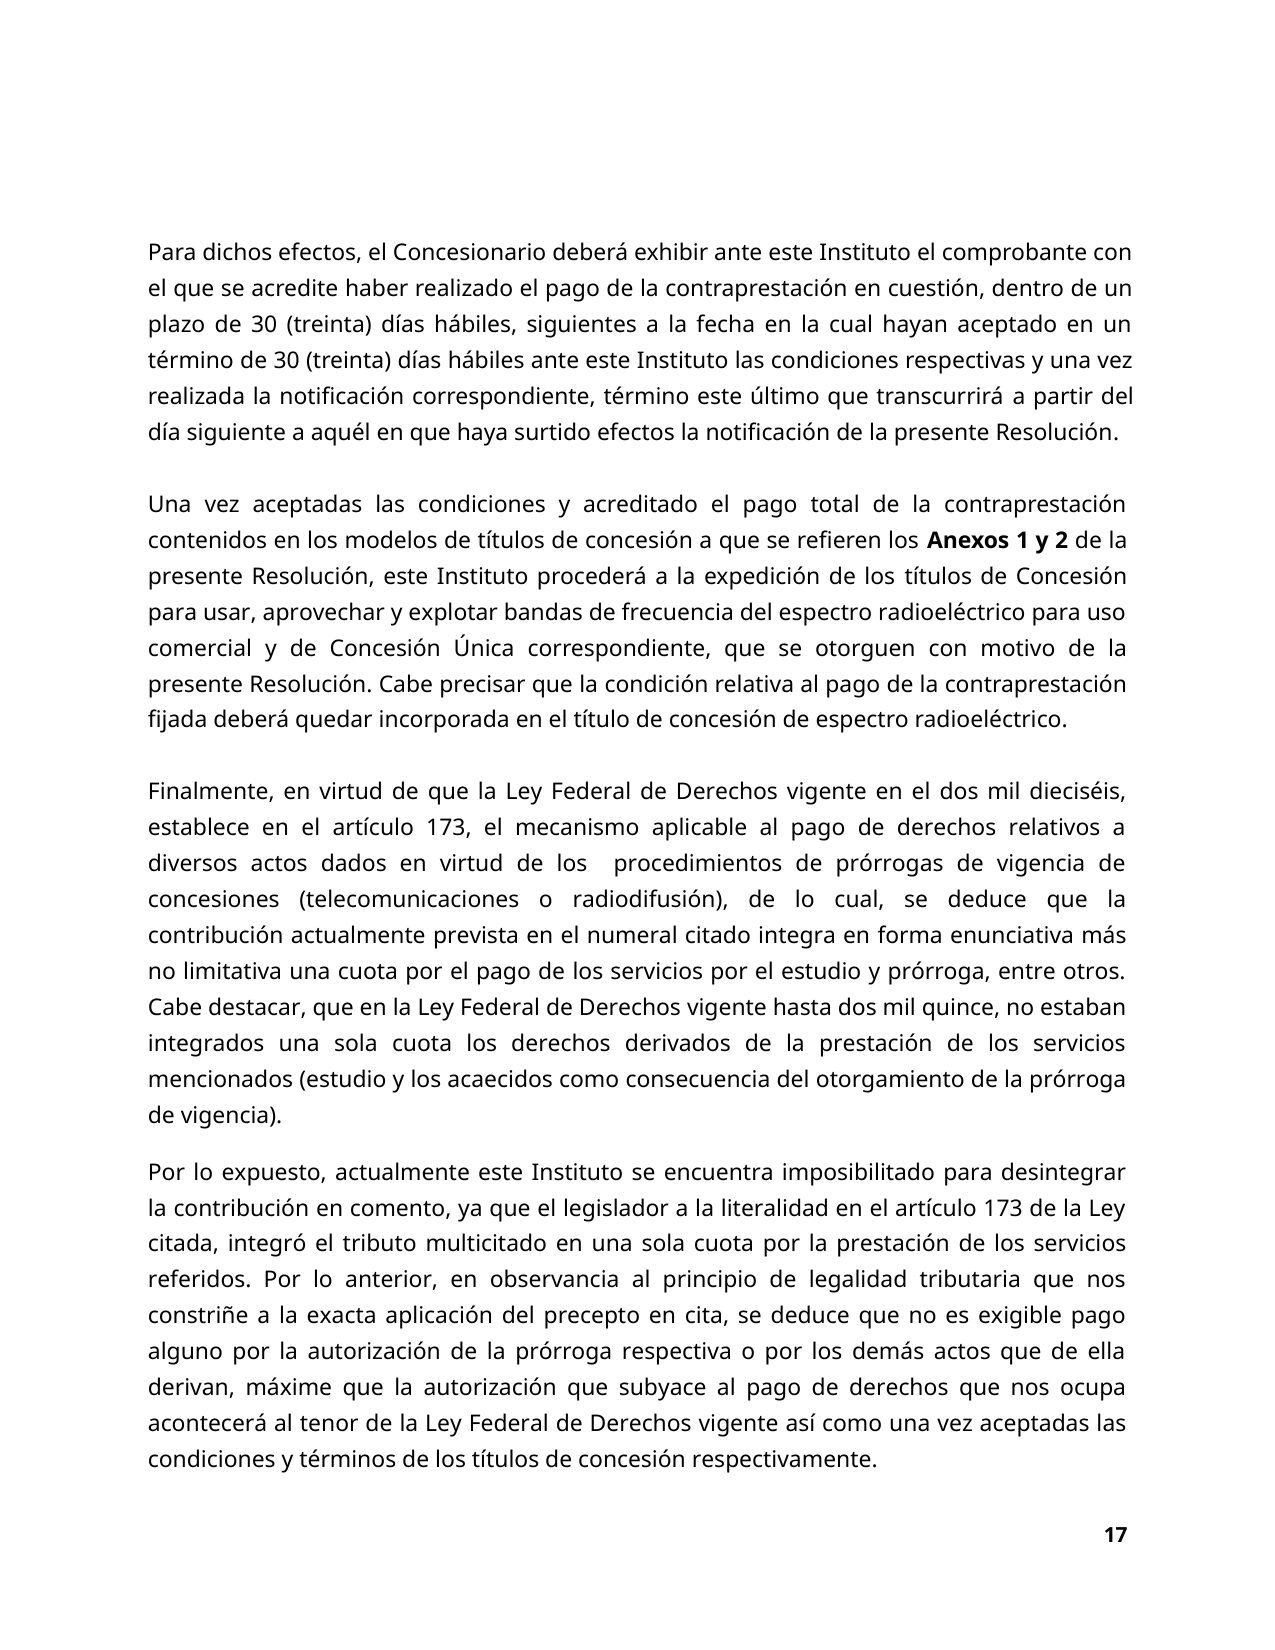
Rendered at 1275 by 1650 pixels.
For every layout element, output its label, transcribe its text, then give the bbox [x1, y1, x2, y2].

text Una vez aceptadas las condiciones y acreditado el pago total de la contraprestación contenidos en los modelos de títulos de concesión a que se refieren los Anexos 1 y 2 de la presente Resolución, este Instituto procederá a la expedición de los títulos de Concesión para usar, aprovechar y explotar bandas de frecuencia del espectro radioeléctrico para uso comercial y de Concesión Única correspondiente, que se otorguen con motivo de la presente Resolución. Cabe precisar que la condición relativa al pago de la contraprestación fijada deberá quedar incorporada en el título de concesión de espectro radioeléctrico. [148, 488, 1127, 735]
text Por lo expuesto, actualmente este Instituto se encuentra imposibilitado para desintegrar la contribución en comento, ya que el legislador a la literalidad en el artículo 173 de la Ley citada, integró el tributo multicitado en una sola cuota por la prestación de los servicios referidos. Por lo anterior, en observancia al principio de legalidad tributaria que nos constriñe a la exacta aplicación del precepto en cita, se deduce que no es exigible pago alguno por la autorización de la prórroga respectiva o por los demás actos que de ella derivan, máxime que la autorización que subyace al pago de derechos que nos ocupa acontecerá al tenor de la Ley Federal de Derechos vigente así como una vez aceptadas las condiciones y términos de los títulos de concesión respectivamente. [148, 1156, 1127, 1474]
text Finalmente, en virtud de que la Ley Federal de Derechos vigente en el dos mil dieciséis, establece en el artículo 173, el mecanismo aplicable al pago de derechos relativos a diversos actos dados en virtud de los procedimientos de prórrogas de vigencia de concesiones (telecomunicaciones o radiodifusión), de lo cual, se deduce que la contribución actualmente prevista en el numeral citado integra en forma enunciativa más no limitativa una cuota por el pago de los servicios por el estudio y prórroga, entre otros. Cabe destacar, que en la Ley Federal de Derechos vigente hasta dos mil quince, no estaban integrados una sola cuota los derechos derivados de la prestación de los servicios mencionados (estudio y los acaecidos como consecuencia del otorgamiento de la prórroga de vigencia). [148, 775, 1127, 1130]
text Para dichos efectos, el Concesionario deberá exhibir ante este Instituto el comprobante con el que se acredite haber realizado el pago de la contraprestación en cuestión, dentro de un plazo de 30 (treinta) días hábiles, siguientes a la fecha en la cual hayan aceptado en un término de 30 (treinta) días hábiles ante este Instituto las condiciones respectivas y una vez realizada la notificación correspondiente, término este último que transcurrirá a partir del día siguiente a aquél en que haya surtido efectos la notificación de la presente Resolución. [148, 236, 1134, 447]
